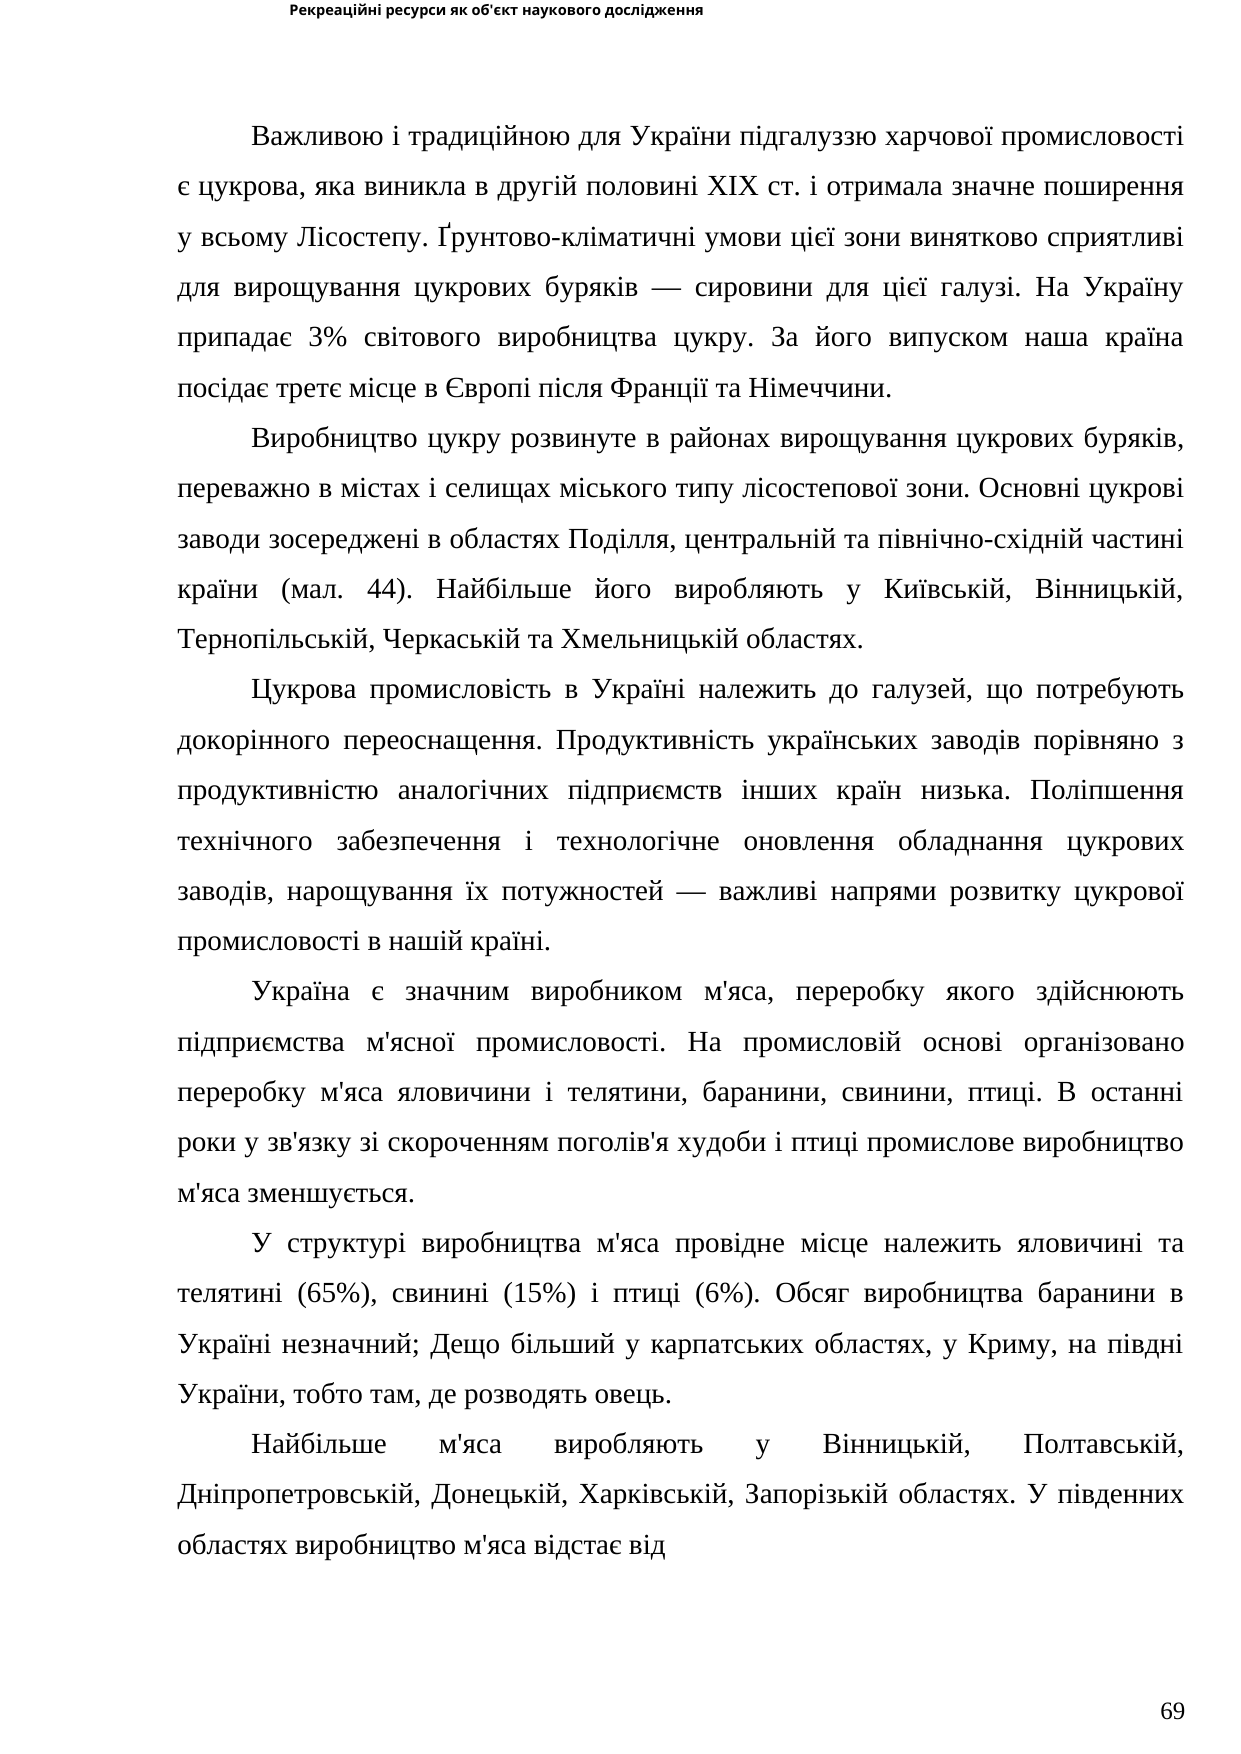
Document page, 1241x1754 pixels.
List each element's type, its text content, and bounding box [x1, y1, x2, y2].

text Україна є значним виробником м'яса, переробку якого здійснюють підприємства м'ясної промисловості. На промисловій основі організовано переробку м'яса яловичини і телятини, баранини, свинини, птиці. В останні роки у зв'язку зі скороченням поголів'я худоби і птиці промислове виробництво м'яса зменшується. [177, 973, 1185, 1208]
text Виробництво цукру розвинуте в районах вирощування цукрових буряків, переважно в містах і селищах міського типу лісостепової зони. Основні цукрові заводи зосереджені в областях Поділля, центральній та північно-східній частині країни (мал. 44). Найбільше його виробляють у Київській, Вінницькій, Тернопільській, Черкаській та Хмельницькій областях. [177, 420, 1185, 655]
text У структурі виробництва м'яса провідне місце належить яловичині та телятині (65%), свинині (15%) і птиці (6%). Обсяг виробництва баранини в Україні незначний; Дещо більший у карпатських областях, у Криму, на півдні України, тобто там, де розводять овець. [177, 1225, 1185, 1409]
text Важливою і традиційною для України підгалуззю харчової промисловості є цукрова, яка виникла в другій половині XIX ст. і отримала значне поширення у всьому Лісостепу. Ґрунтово-кліматичні умови цієї зони винятково сприятливі для вирощування цукрових буряків — сировини для цієї галузі. На Україну припадає 3% світового виробництва цукру. За його випуском наша країна посідає третє місце в Європі після Франції та Німеччини. [177, 118, 1185, 403]
text Найбільше м'яса виробляють у Вінницькій, Полтавській, Дніпропетровській, Донецькій, Харківській, Запорізькій областях. У південних областях виробництво м'яса відстає від [177, 1426, 1185, 1561]
text Цукрова промисловість в Україні належить до галузей, що потребують докорінного переоснащення. Продуктивність українських заводів порівняно з продуктивністю аналогічних підприємств інших країн низька. Поліпшення технічного забезпечення і технологічне оновлення обладнання цукрових заводів, нарощування їх потужностей — важливі напрями розвитку цукрової промисловості в нашій країні. [177, 672, 1185, 957]
